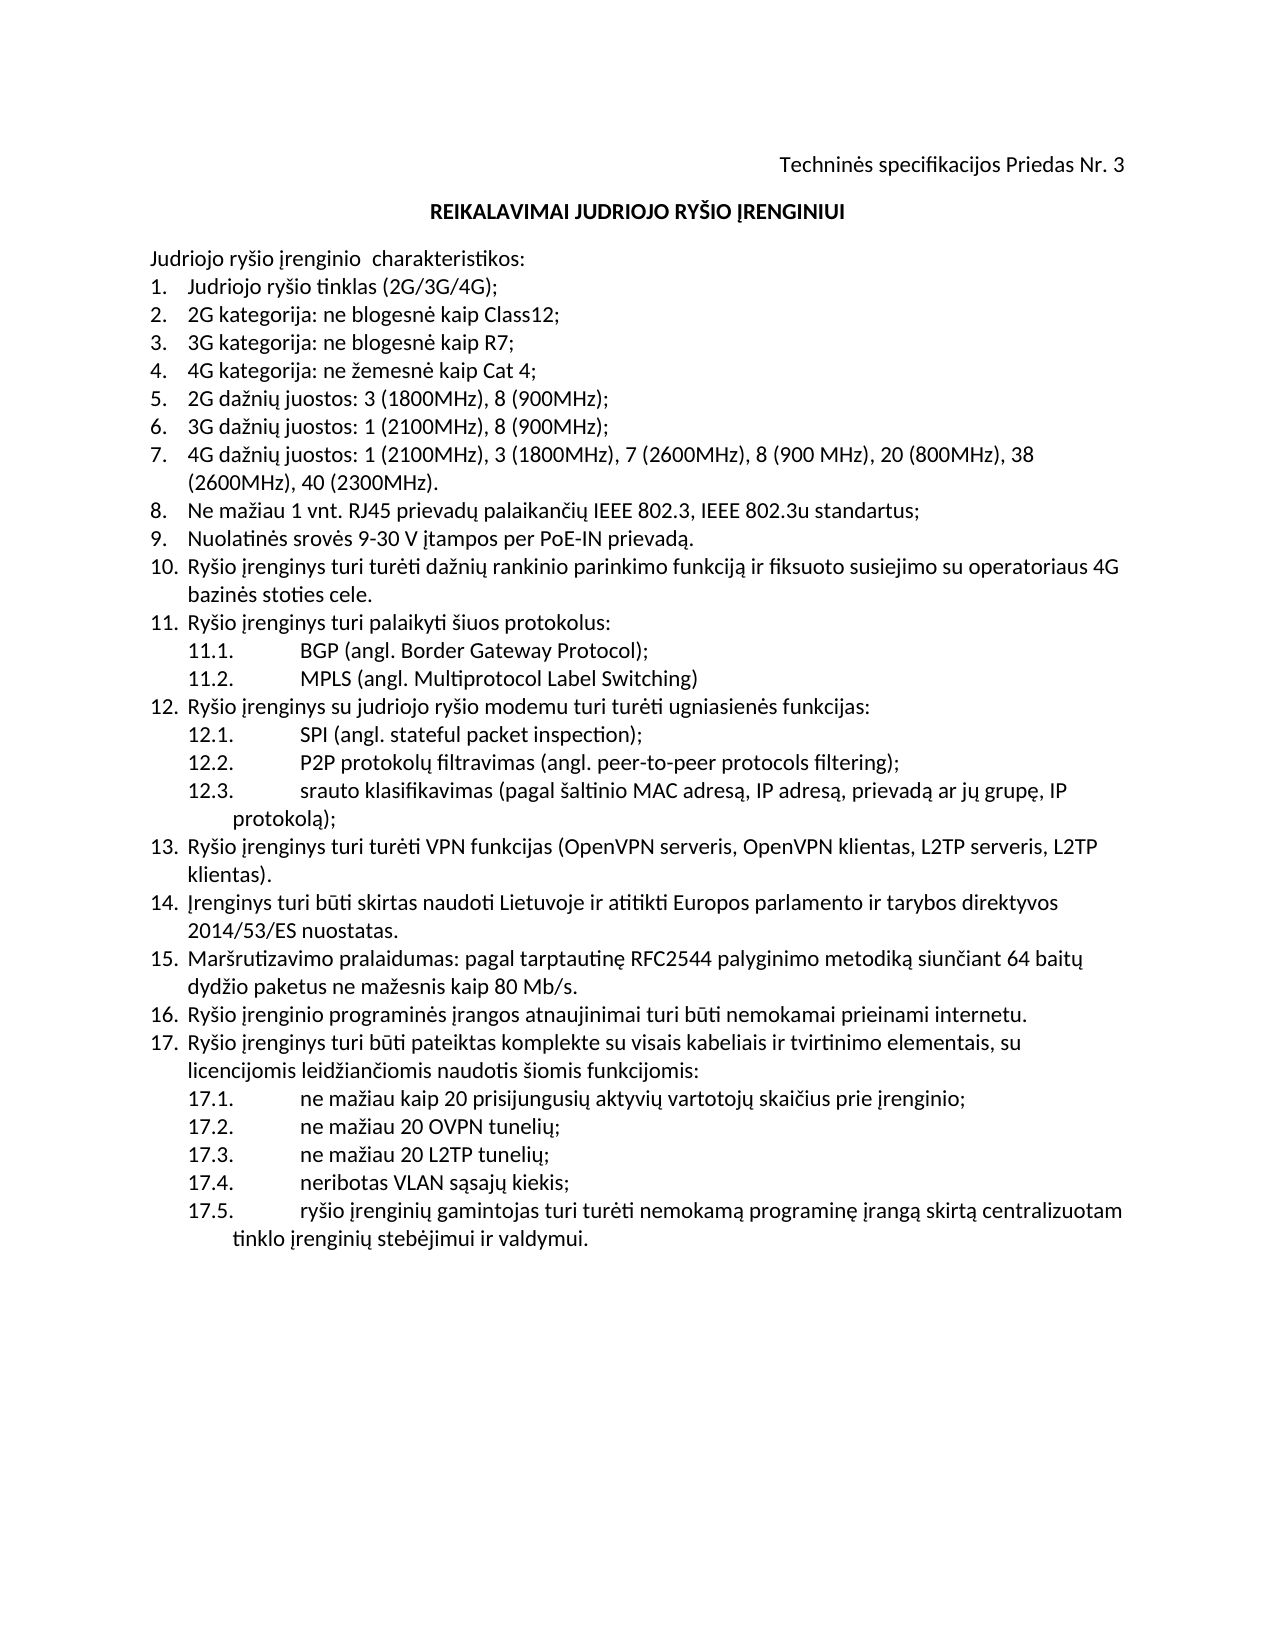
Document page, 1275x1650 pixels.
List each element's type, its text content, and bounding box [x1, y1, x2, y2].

list 3G kategorija: ne blogesnė kaip R7; [150, 328, 1125, 356]
list Ryšio įrenginys turi palaikyti šiuos protokolus: [150, 608, 1125, 636]
list Nuolatinės srovės 9-30 V įtampos per PoE-IN prievadą. [150, 524, 1125, 552]
list 2G dažnių juostos: 3 (1800MHz), 8 (900MHz); [150, 384, 1125, 412]
list Ryšio įrenginys su judriojo ryšio modemu turi turėti ugniasienės funkcijas: [150, 692, 1125, 720]
list srauto klasifikavimas (pagal šaltinio MAC adresą, IP adresą, prievadą ar jų grupę, IP protokolą); [187, 776, 1125, 832]
list Ne mažiau 1 vnt. RJ45 prievadų palaikančių IEEE 802.3, IEEE 802.3u standartus; [150, 496, 1125, 524]
text REIKALAVIMAI JUDRIOJO RYŠIO ĮRENGINIUI [150, 197, 1125, 225]
list Ryšio įrenginys turi turėti dažnių rankinio parinkimo funkciją ir fiksuoto susiejimo su operatoriaus 4G bazinės stoties cele. [150, 552, 1125, 608]
list BGP (angl. Border Gateway Protocol); [187, 636, 1125, 664]
text Judriojo ryšio įrenginio charakteristikos: [150, 244, 1125, 272]
list P2P protokolų filtravimas (angl. peer-to-peer protocols filtering); [187, 748, 1125, 776]
list SPI (angl. stateful packet inspection); [187, 720, 1125, 748]
list ne mažiau 20 OVPN tunelių; [187, 1112, 1125, 1140]
list ne mažiau 20 L2TP tunelių; [187, 1140, 1125, 1168]
list ne mažiau kaip 20 prisijungusių aktyvių vartotojų skaičius prie įrenginio; [187, 1084, 1125, 1112]
list Judriojo ryšio tinklas (2G/3G/4G); [150, 272, 1125, 300]
list Ryšio įrenginio programinės įrangos atnaujinimai turi būti nemokamai prieinami internetu. [150, 1000, 1125, 1028]
list 2G kategorija: ne blogesnė kaip Class12; [150, 300, 1125, 328]
list Ryšio įrenginys turi turėti VPN funkcijas (OpenVPN serveris, OpenVPN klientas, L2TP serveris, L2TP klientas). [150, 832, 1125, 888]
list neribotas VLAN sąsajų kiekis; [187, 1168, 1125, 1196]
list Įrenginys turi būti skirtas naudoti Lietuvoje ir atitikti Europos parlamento ir tarybos direktyvos 2014/53/ES nuostatas. [150, 888, 1125, 944]
list MPLS (angl. Multiprotocol Label Switching) [187, 664, 1125, 692]
list Ryšio įrenginys turi būti pateiktas komplekte su visais kabeliais ir tvirtinimo elementais, su licencijomis leidžiančiomis naudotis šiomis funkcijomis: [150, 1028, 1125, 1084]
text Techninės specifikacijos Priedas Nr. 3 [150, 150, 1125, 178]
list Maršrutizavimo pralaidumas: pagal tarptautinę RFC2544 palyginimo metodiką siunčiant 64 baitų dydžio paketus ne mažesnis kaip 80 Mb/s. [150, 944, 1125, 1000]
list ryšio įrenginių gamintojas turi turėti nemokamą programinę įrangą skirtą centralizuotam tinklo įrenginių stebėjimui ir valdymui. [187, 1196, 1125, 1252]
list 4G dažnių juostos: 1 (2100MHz), 3 (1800MHz), 7 (2600MHz), 8 (900 MHz), 20 (800MHz), 38 (2600MHz), 40 (2300MHz). [150, 440, 1125, 496]
list 3G dažnių juostos: 1 (2100MHz), 8 (900MHz); [150, 412, 1125, 440]
list 4G kategorija: ne žemesnė kaip Cat 4; [150, 356, 1125, 384]
